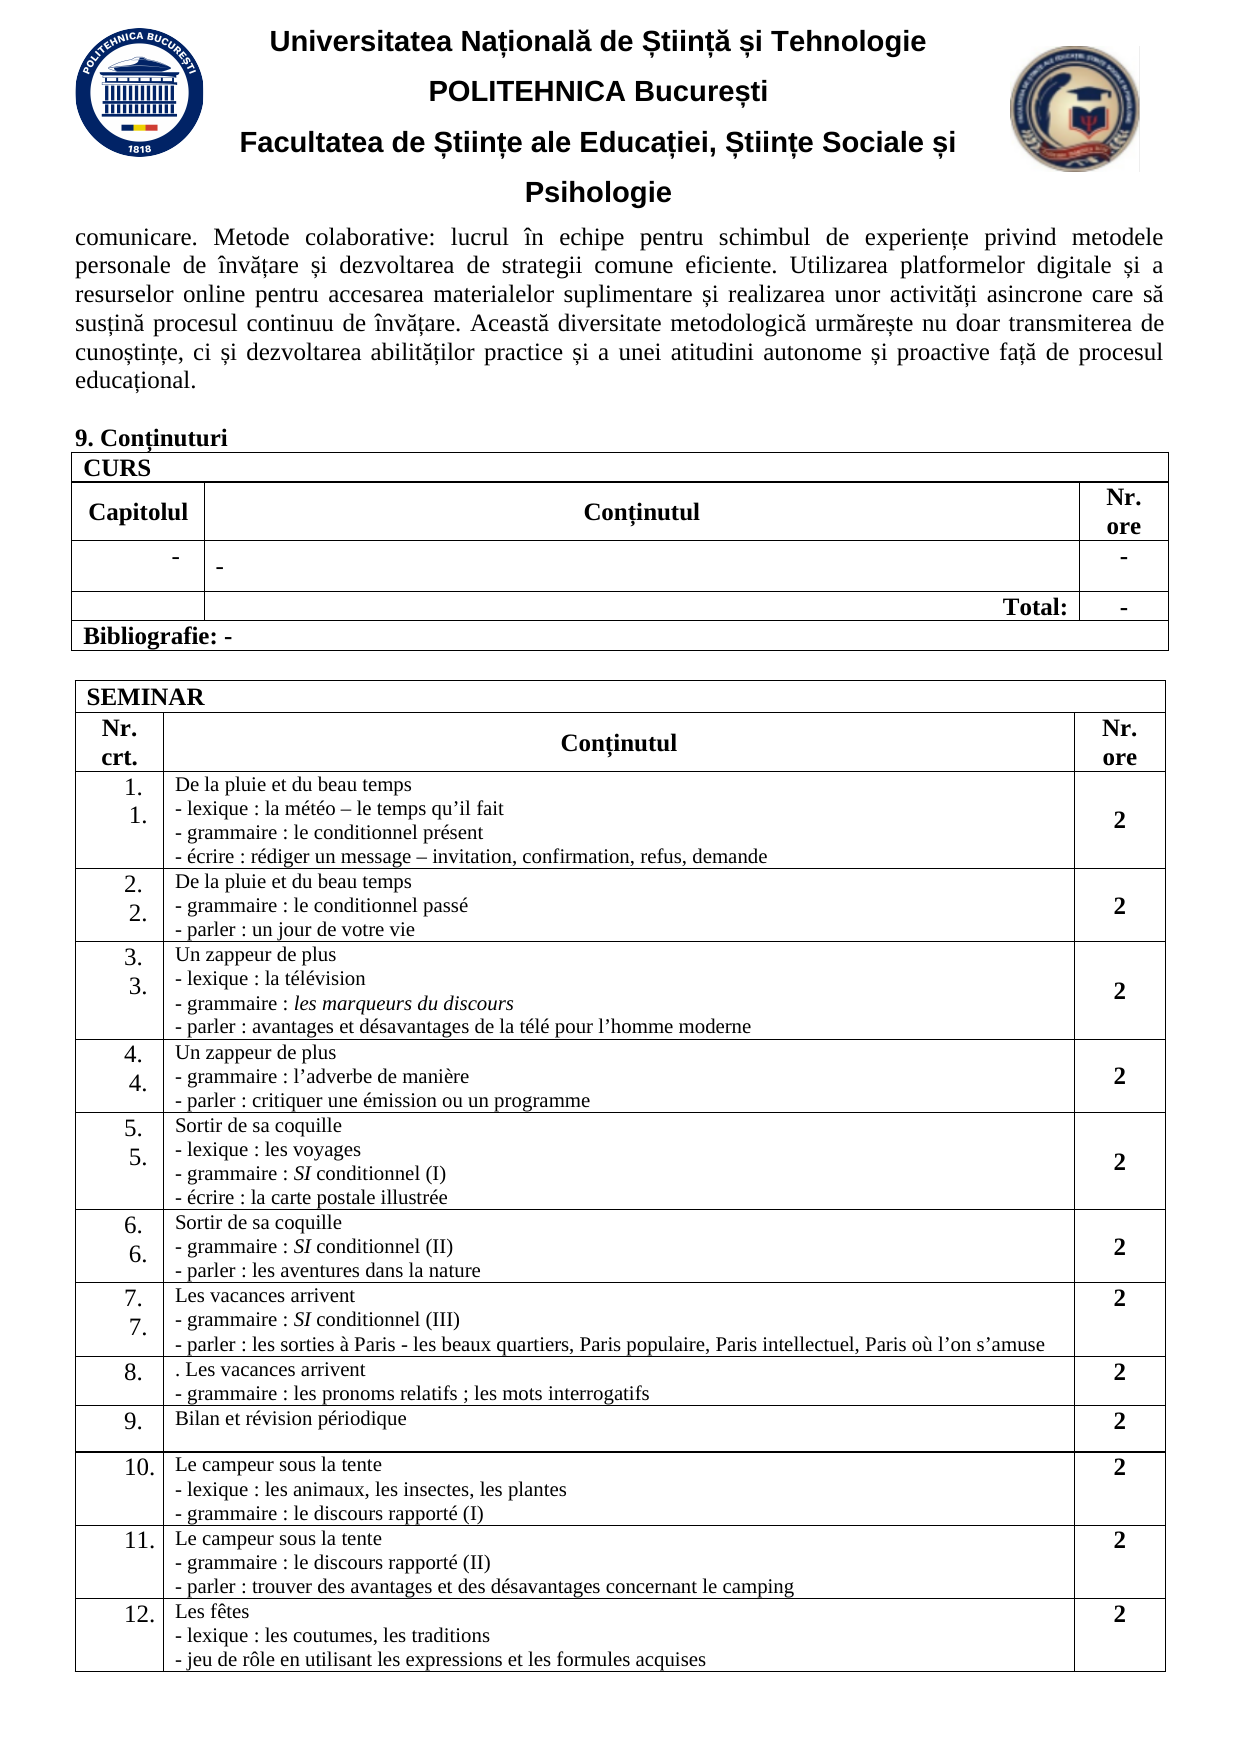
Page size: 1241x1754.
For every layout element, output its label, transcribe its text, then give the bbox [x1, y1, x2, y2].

table_cell Total: [205, 592, 1079, 620]
table_cell - [72, 541, 204, 591]
table_cell 2 [1075, 1599, 1165, 1671]
table_cell 2 [1075, 1526, 1165, 1598]
table_cell 2 [1075, 1357, 1165, 1405]
table_cell [76, 1406, 163, 1451]
table_cell 2 [1075, 1210, 1165, 1282]
table_cell 1. [76, 772, 163, 868]
table_cell [76, 1453, 163, 1524]
table_cell Nr. ore [1075, 713, 1165, 771]
table_cell Capitolul [72, 483, 204, 540]
table_cell 2 [1075, 1113, 1165, 1209]
table_cell Sortir de sa coquille - lexique : les voyages - grammaire : SI conditionnel (I) - écrire : la carte postale illustrée [164, 1113, 1074, 1209]
table_cell De la pluie et du beau temps - grammaire : le conditionnel passé - parler : un jour de votre vie [164, 869, 1074, 941]
table_cell 2. [76, 869, 163, 941]
picture [1010, 46, 1142, 172]
table_cell 2 [1075, 869, 1165, 941]
table_cell [72, 592, 204, 620]
table_cell Le campeur sous la tente - grammaire : le discours rapporté (II) - parler : trouver des avantages et des désavantages concernant le camping [164, 1526, 1074, 1598]
table_cell 4. [76, 1040, 163, 1112]
table_cell [76, 1599, 163, 1671]
table_cell Bilan et révision périodique [164, 1406, 1074, 1451]
table_cell - [205, 541, 1079, 591]
table_cell Le campeur sous la tente - lexique : les animaux, les insectes, les plantes - grammaire : le discours rapporté (I) [164, 1453, 1074, 1524]
table_cell Un zappeur de plus - grammaire : l’adverbe de manière - parler : critiquer une émission ou un programme [164, 1040, 1074, 1112]
table_cell 5. [76, 1113, 163, 1209]
table_cell 2 [1075, 1453, 1165, 1524]
table_cell - [1080, 541, 1168, 591]
table_cell De la pluie et du beau temps - lexique : la météo – le temps qu’il fait - grammaire : le conditionnel présent - écrire : rédiger un message – invitation, confirmation, refus, demande [164, 772, 1074, 868]
table_header CURS [72, 453, 1168, 481]
picture [75, 28, 204, 112]
table_cell Les vacances arrivent - grammaire : SI conditionnel (III) - parler : les sorties à Paris - les beaux quartiers, Paris populaire, Paris intellectuel, Paris où l’on s’amuse [164, 1283, 1074, 1356]
table_header SEMINAR [76, 681, 1165, 712]
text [75, 112, 1165, 394]
table_cell . Les vacances arrivent - grammaire : les pronoms relatifs ; les mots interrogatifs [164, 1357, 1074, 1405]
table_cell 7. [76, 1283, 163, 1356]
text 9. Conținuturi [75, 423, 1165, 452]
table_cell Bibliografie: - [72, 621, 1168, 650]
table_cell Conținutul [205, 483, 1079, 540]
table_cell [76, 1526, 163, 1598]
table_cell Sortir de sa coquille - grammaire : SI conditionnel (II) - parler : les aventures dans la nature [164, 1210, 1074, 1282]
table_cell 2 [1075, 942, 1165, 1038]
table_cell Nr. ore [1080, 483, 1168, 540]
table_cell Nr. crt. [76, 713, 163, 771]
table_cell 6. [76, 1210, 163, 1282]
table_cell 2 [1075, 1283, 1165, 1356]
table_cell Conținutul [164, 713, 1074, 771]
table_cell 2 [1075, 1040, 1165, 1112]
table_cell 3. [76, 942, 163, 1038]
table_cell - [1080, 592, 1168, 620]
table_cell Un zappeur de plus - lexique : la télévision - grammaire : les marqueurs du discours - parler : avantages et désavantages de la télé pour l’homme moderne [164, 942, 1074, 1038]
table_cell 2 [1075, 1406, 1165, 1451]
table_cell [76, 1357, 163, 1405]
table_cell 2 [1075, 772, 1165, 868]
